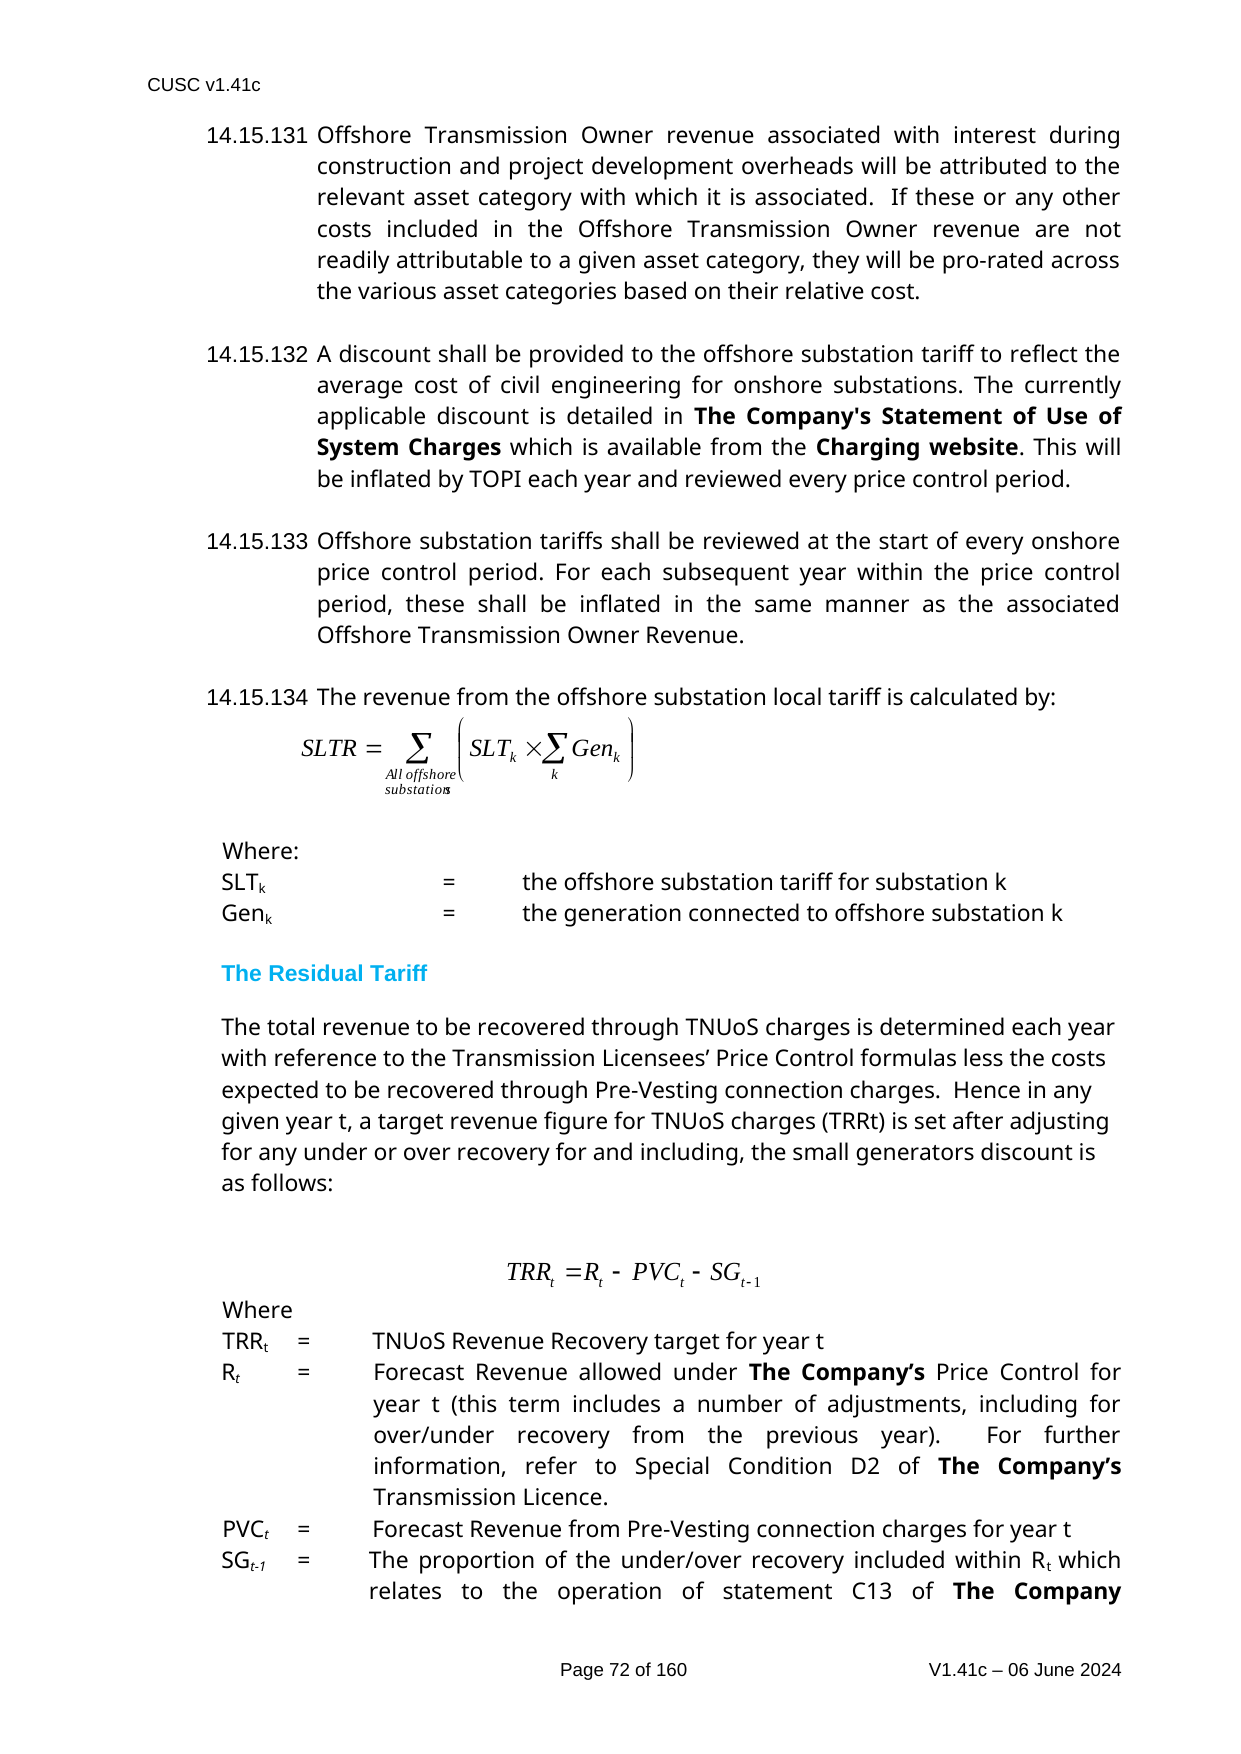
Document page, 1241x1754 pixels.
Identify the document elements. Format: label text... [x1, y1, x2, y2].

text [221, 1544, 1121, 1606]
list Offshore Transmission Owner revenue associated with interest during construction and project development overheads will be attributed to the relevant asset category with which it is associated. If these or any other costs included in the Offshore Transmission Owner revenue are not readily attributable to a given asset category, they will be pro-rated across the various asset categories based on their relative cost. [206, 119, 1121, 306]
subtitle The Residual Tariff [221, 960, 1121, 986]
list Offshore substation tariffs shall be reviewed at the start of every onshore price control period. For each subsequent year within the price control period, these shall be inflated in the same manner as the associated Offshore Transmission Owner Revenue. [206, 525, 1121, 650]
text TRRt = TNUoS Revenue Recovery target for year t [147, 1325, 1121, 1356]
list The revenue from the offshore substation local tariff is calculated by: [206, 681, 1121, 712]
text Where: [147, 835, 1121, 866]
text Where [147, 1294, 1121, 1325]
text Rt = Forecast Revenue allowed under The Company’s Price Control for year t (this term includes a number of adjustments, including for over/under recovery from the previous year). For further information, refer to Special Condition D2 of The Company’s Transmission Licence. [221, 1356, 1121, 1512]
text SLTk = the offshore substation tariff for substation k [147, 866, 1121, 897]
text PVCt = Forecast Revenue from Pre-Vesting connection charges for year t [222, 1512, 1121, 1544]
list A discount shall be provided to the offshore substation tariff to reflect the average cost of civil engineering for onshore substations. The currently applicable discount is detailed in The Company's Statement of Use of System Charges which is available from the Charging website. This will be inflated by TOPI each year and reviewed every price control period. [206, 337, 1121, 494]
text Genk = the generation connected to offshore substation k [147, 897, 1121, 928]
subtitle The total revenue to be recovered through TNUoS charges is determined each year with reference to the Transmission Licensees’ Price Control formulas less the costs expected to be recovered through Pre-Vesting connection charges. Hence in any given year t, a target revenue figure for TNUoS charges (TRRt) is set after adjusting for any under or over recovery for and including, the small generators discount is as follows: [221, 1011, 1121, 1198]
